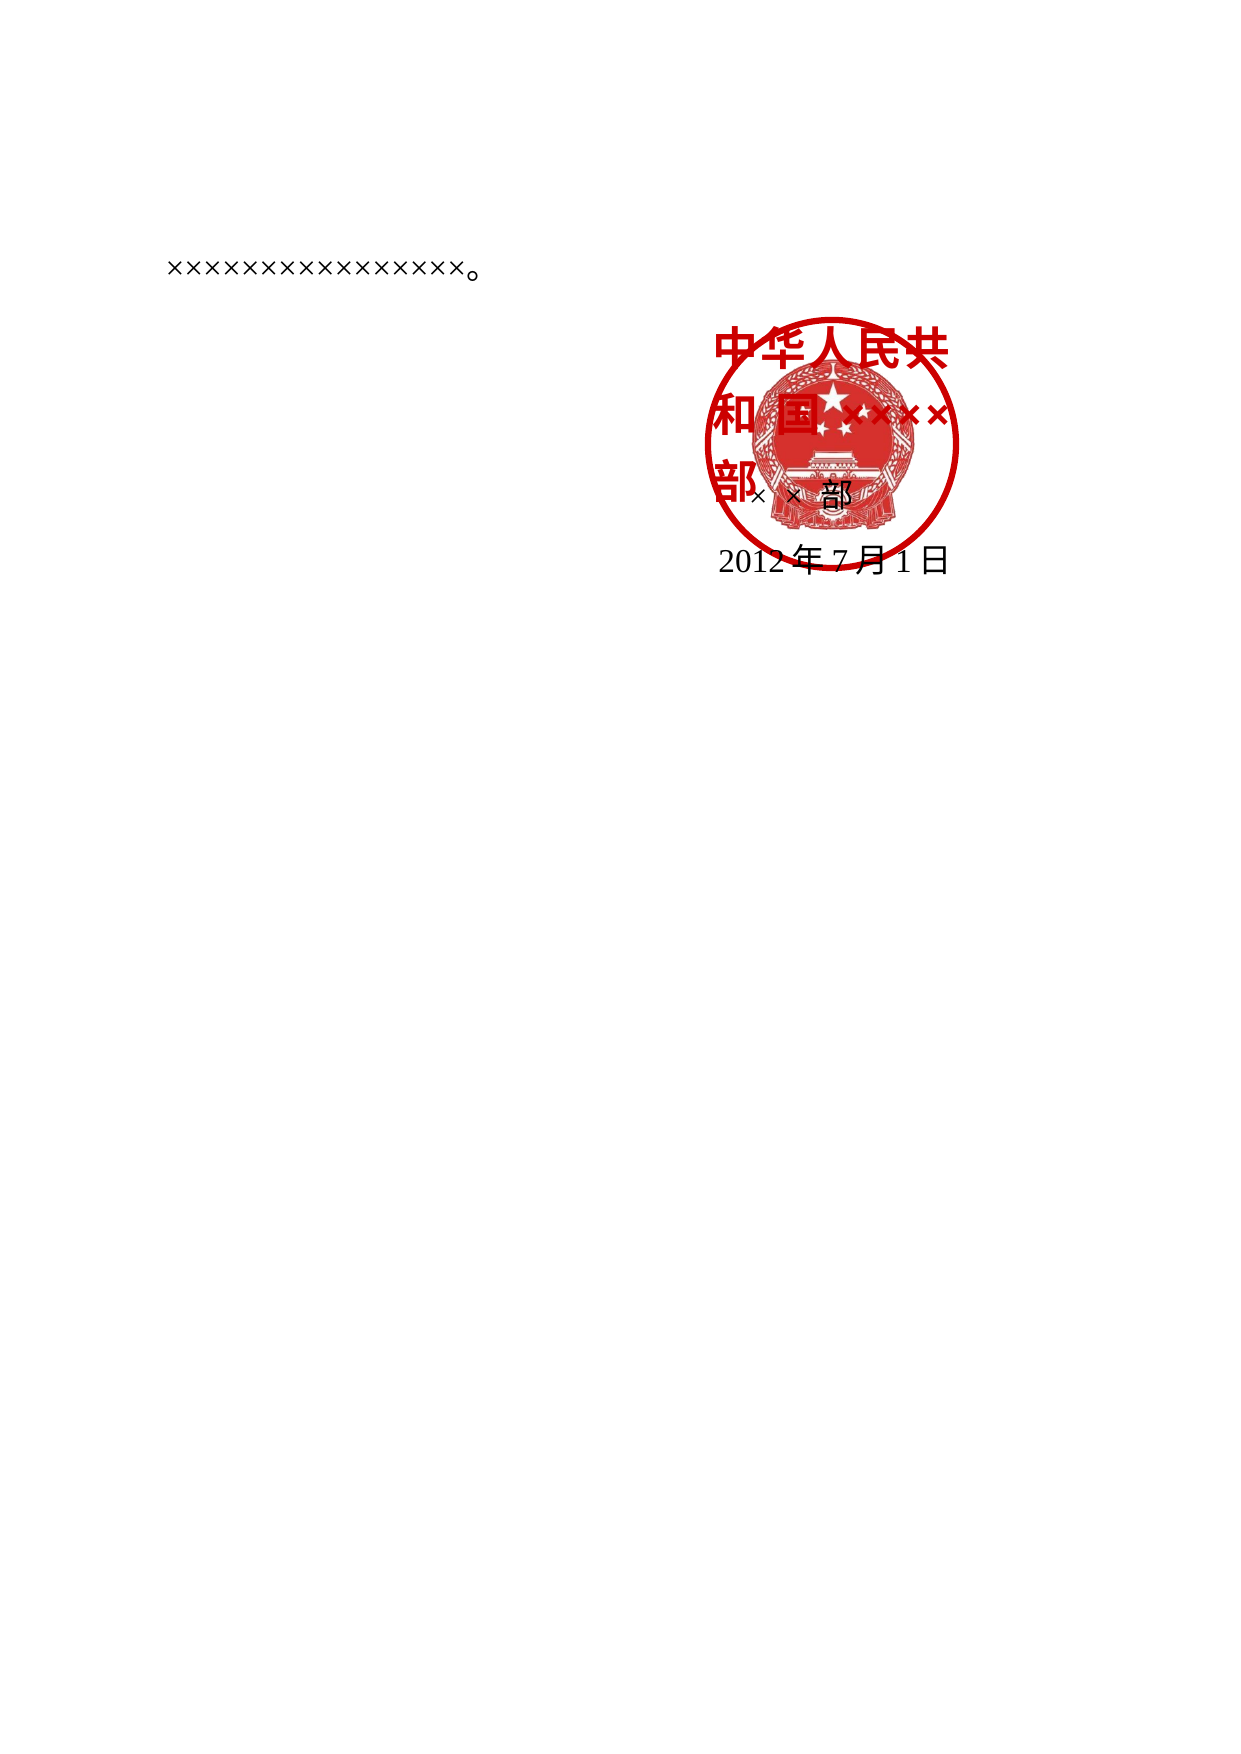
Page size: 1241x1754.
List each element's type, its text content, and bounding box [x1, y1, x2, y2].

text 2012年7月1日 [165, 525, 951, 590]
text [165, 233, 1087, 298]
picture [750, 358, 915, 460]
text × × 部 [165, 460, 1087, 525]
